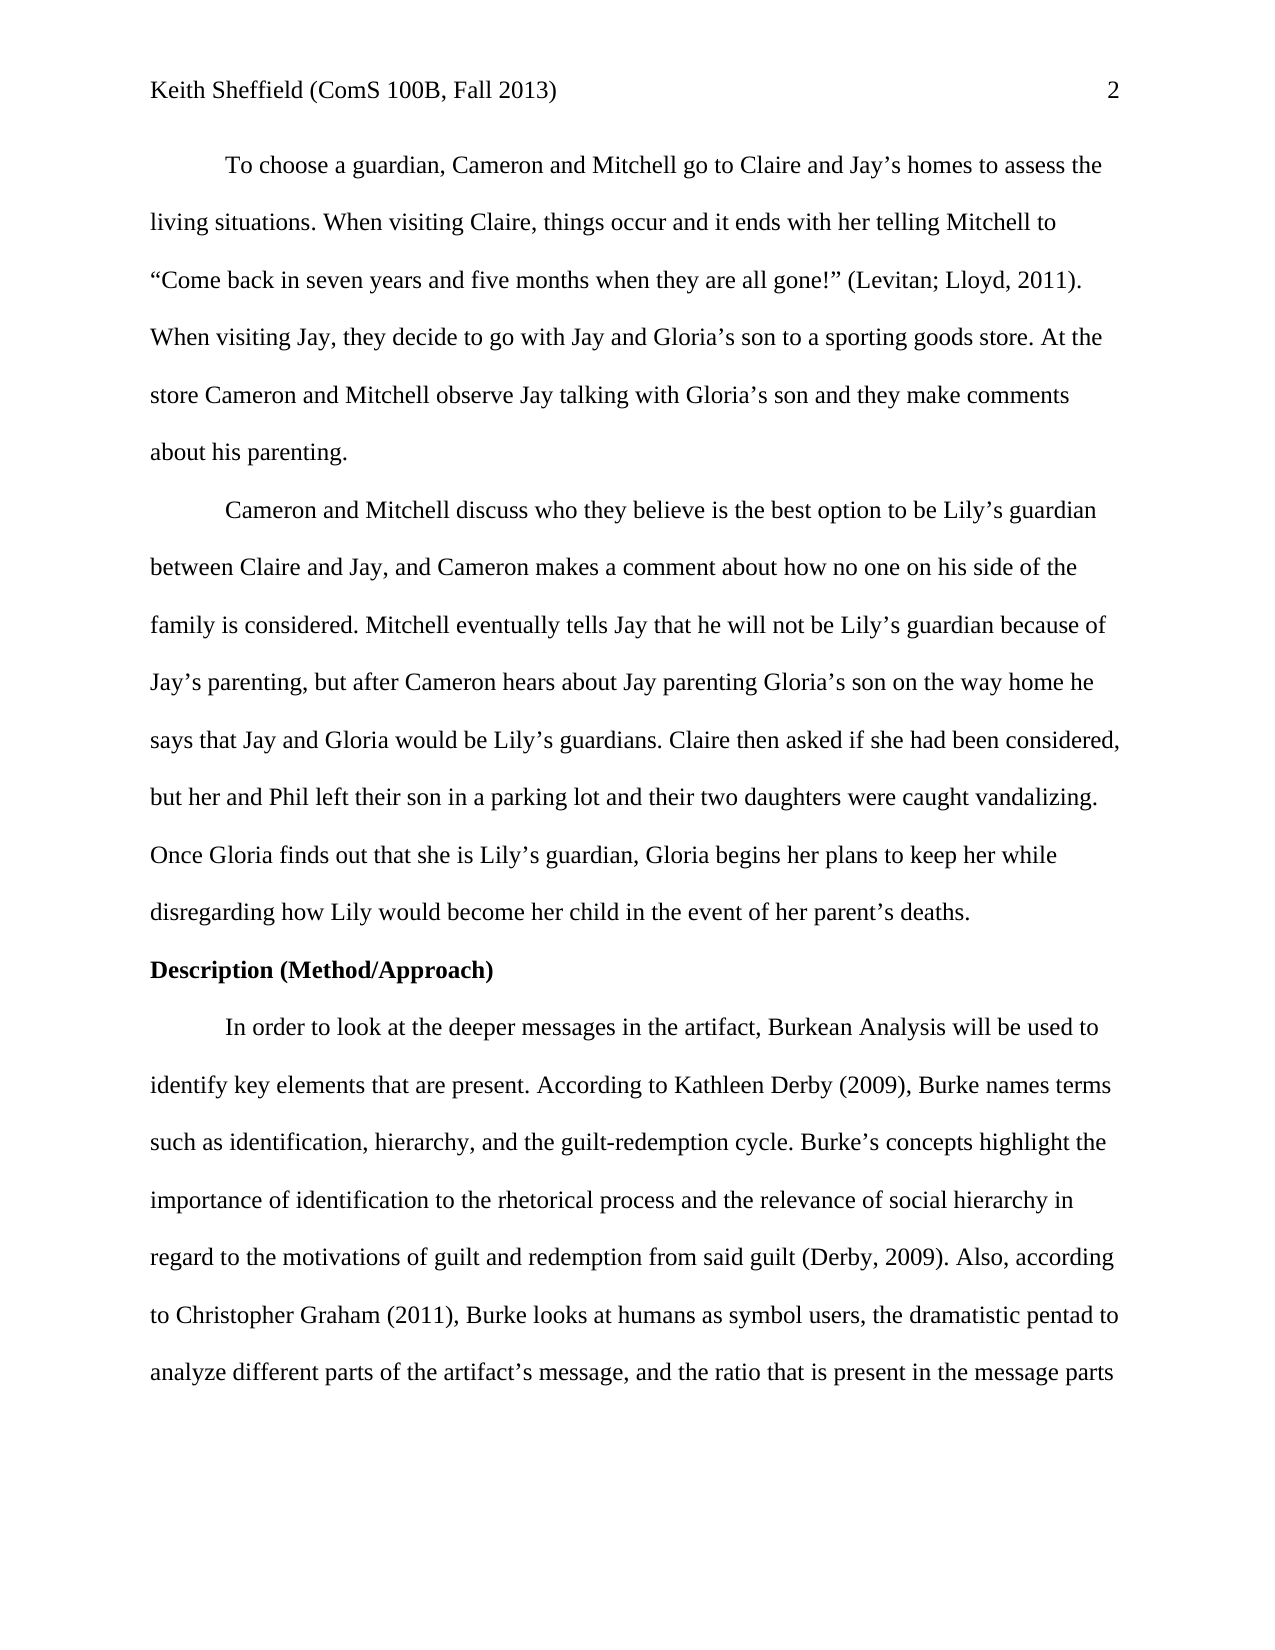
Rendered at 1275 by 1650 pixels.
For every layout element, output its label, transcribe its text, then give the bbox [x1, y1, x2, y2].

text To choose a guardian, Cameron and Mitchell go to Claire and Jay’s homes to assess the living situations. When visiting Claire, things occur and it ends with her telling Mitchell to “Come back in seven years and five months when they are all gone!” (Levitan; Lloyd, 2011). When visiting Jay, they decide to go with Jay and Gloria’s son to a sporting goods store. At the store Cameron and Mitchell observe Jay talking with Gloria’s son and they make comments about his parenting. [150, 150, 1125, 466]
text Description (Method/Approach) [150, 955, 1125, 984]
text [150, 1012, 1125, 1386]
text Cameron and Mitchell discuss who they believe is the best option to be Lily’s guardian between Claire and Jay, and Cameron makes a comment about how no one on his side of the family is considered. Mitchell eventually tells Jay that he will not be Lily’s guardian because of Jay’s parenting, but after Cameron hears about Jay parenting Gloria’s son on the way home he says that Jay and Gloria would be Lily’s guardians. Claire then asked if she had been considered, but her and Phil left their son in a parking lot and their two daughters were caught vandalizing. Once Gloria finds out that she is Lily’s guardian, Gloria begins her plans to keep her while disregarding how Lily would become her child in the event of her parent’s deaths. [150, 495, 1125, 926]
